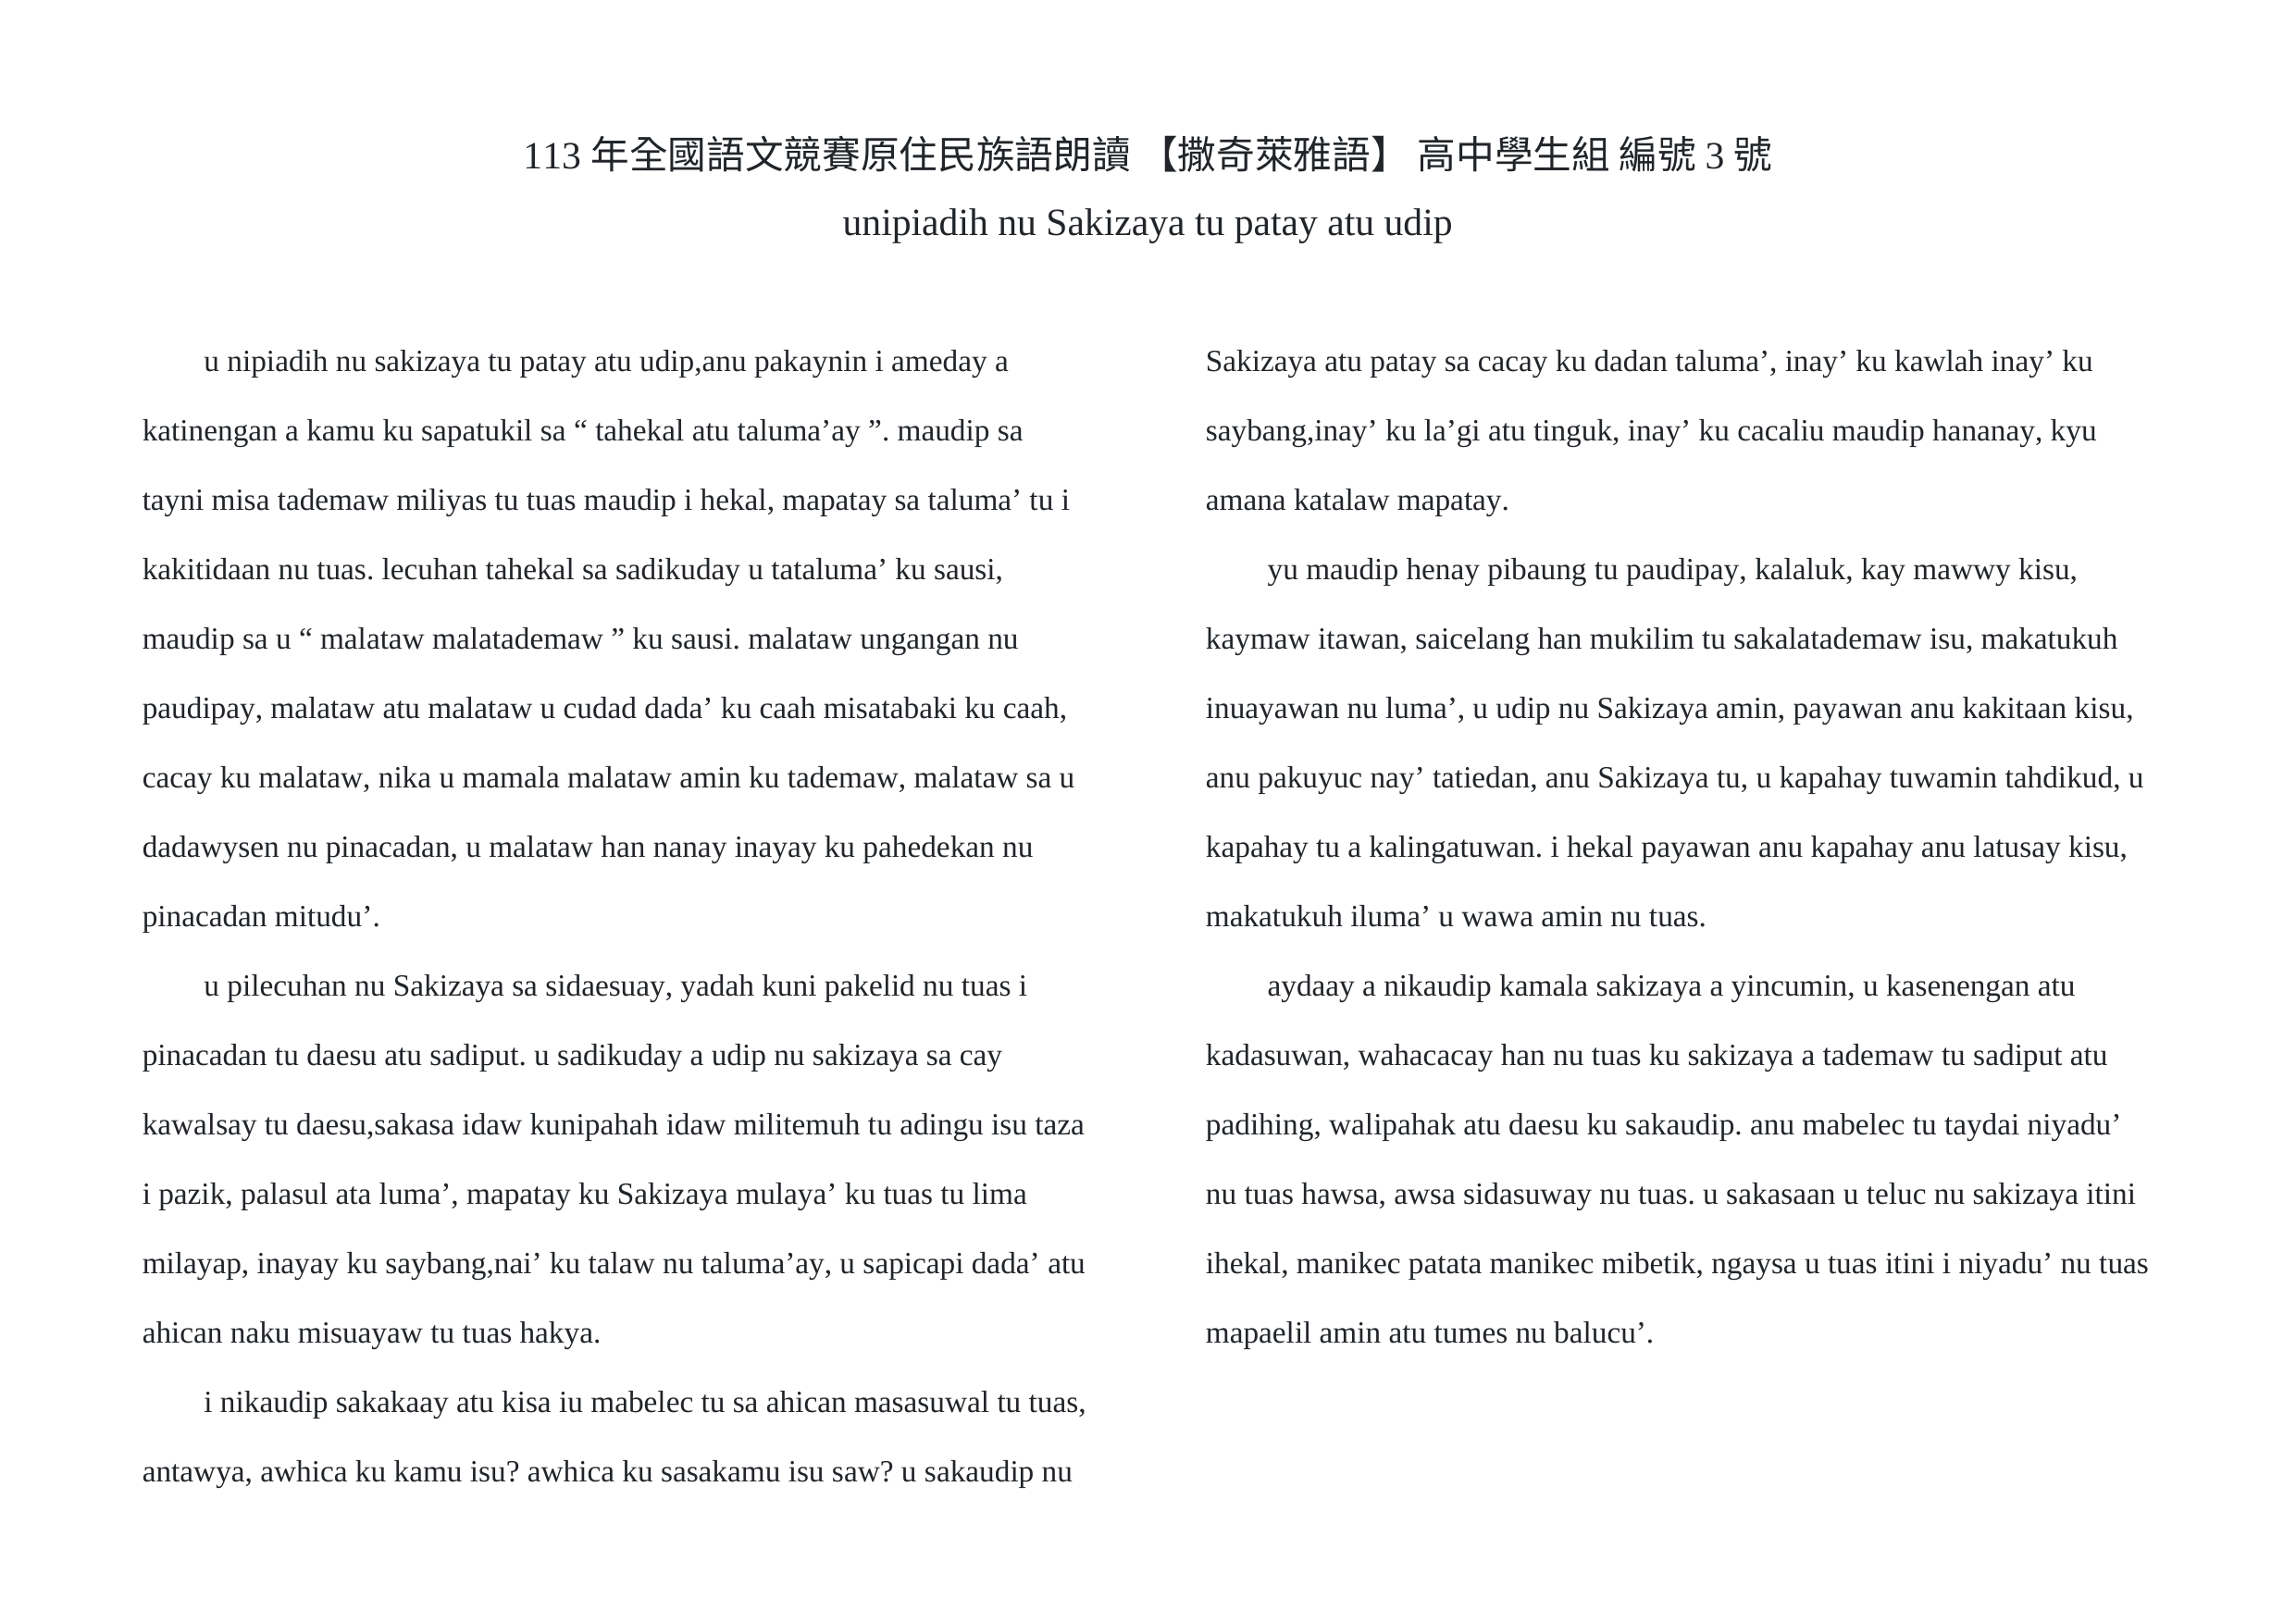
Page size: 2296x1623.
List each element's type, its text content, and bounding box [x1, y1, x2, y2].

text 113 年全國語文競賽原住民族語朗讀 【撒奇萊雅語】 高中學生組 編號 3 號 [142, 118, 2153, 187]
text u pilecuhan nu Sakizaya sa sidaesuay, yadah kuni pakelid nu tuas i pinacadan tu daesu atu sadiput. u sadikuday a udip nu sakizaya sa cay kawalsay tu daesu,sakasa idaw kunipahah idaw militemuh tu adingu isu taza i pazik, palasul ata luma’, mapatay ku Sakizaya mulaya’ ku tuas tu lima milayap, inayay ku saybang,nai’ ku talaw nu taluma’ay, u sapicapi dada’ atu ahican naku misuayaw tu tuas hakya. [142, 950, 1090, 1367]
text aydaay a nikaudip kamala sakizaya a yincumin, u kasenengan atu kadasuwan, wahacacay han nu tuas ku sakizaya a tademaw tu sadiput atu padihing, walipahak atu daesu ku sakaudip. anu mabelec tu taydai niyadu’ nu tuas hawsa, awsa sidasuway nu tuas. u sakasaan u teluc nu sakizaya itini ihekal, manikec patata manikec mibetik, ngaysa u tuas itini i niyadu’ nu tuas mapaelil amin atu tumes nu balucu’. [1206, 950, 2153, 1367]
text yu maudip henay pibaung tu paudipay, kalaluk, kay mawwy kisu, kaymaw itawan, saicelang han mukilim tu sakalatademaw isu, makatukuh inuayawan nu luma’, u udip nu Sakizaya amin, payawan anu kakitaan kisu, anu pakuyuc nay’ tatiedan, anu Sakizaya tu, u kapahay tuwamin tahdikud, u kapahay tu a kalingatuwan. i hekal payawan anu kapahay anu latusay kisu, makatukuh iluma’ u wawa amin nu tuas. [1206, 534, 2153, 950]
text i nikaudip sakakaay atu kisa iu mabelec tu sa ahican masasuwal tu tuas, antawya, awhica ku kamu isu? awhica ku sasakamu isu saw? u sakaudip nu Sakizaya atu patay sa cacay ku dadan taluma’, inay’ ku kawlah inay’ ku saybang,inay’ ku la’gi atu tinguk, inay’ ku cacaliu maudip hananay, kyu amana katalaw mapatay. [142, 1367, 1090, 1505]
text u nipiadih nu sakizaya tu patay atu udip,anu pakaynin i ameday a katinengan a kamu ku sapatukil sa “ tahekal atu taluma’ay ”. maudip sa tayni misa tademaw miliyas tu tuas maudip i hekal, mapatay sa taluma’ tu i kakitidaan nu tuas. lecuhan tahekal sa sadikuday u tataluma’ ku sausi, maudip sa u “ malataw malatademaw ” ku sausi. malataw ungangan nu paudipay, malataw atu malataw u cudad dada’ ku caah misatabaki ku caah, cacay ku malataw, nika u mamala malataw amin ku tademaw, malataw sa u dadawysen nu pinacadan, u malataw han nanay inayay ku pahedekan nu pinacadan mitudu’. [142, 326, 1090, 950]
text unipiadih nu Sakizaya tu patay atu udip [142, 187, 2153, 256]
text i nikaudip sakakaay atu kisa iu mabelec tu sa ahican masasuwal tu tuas, antawya, awhica ku kamu isu? awhica ku sasakamu isu saw? u sakaudip nu Sakizaya atu patay sa cacay ku dadan taluma’, inay’ ku kawlah inay’ ku saybang,inay’ ku la’gi atu tinguk, inay’ ku cacaliu maudip hananay, kyu amana katalaw mapatay. [1206, 326, 2153, 534]
